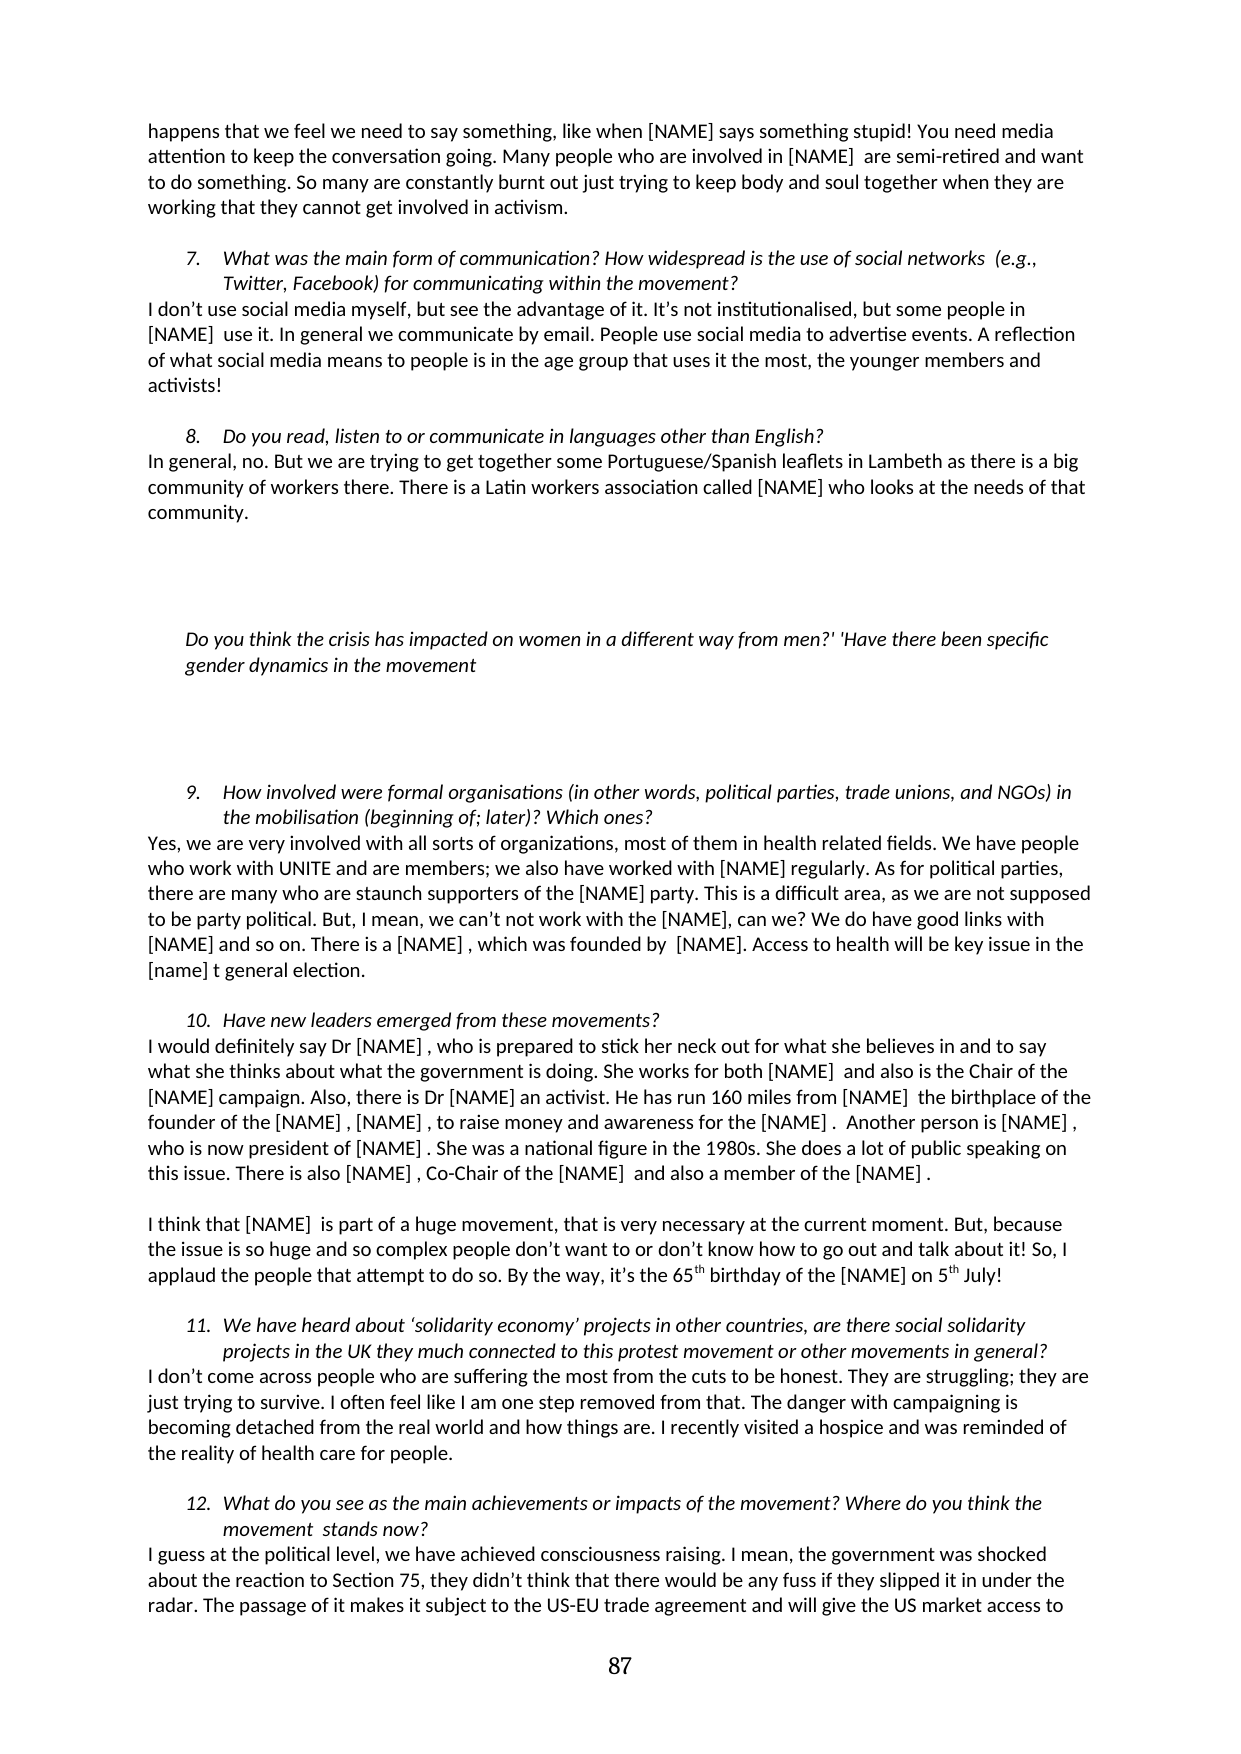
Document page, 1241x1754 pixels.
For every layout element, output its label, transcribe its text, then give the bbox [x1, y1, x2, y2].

text Do you think the crisis has impacted on women in a different way from men?' 'Have there been specific gender dynamics in the movement [185, 626, 1092, 677]
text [148, 1541, 1092, 1618]
text I don’t use social media myself, but see the advantage of it. It’s not institutionalised, but some people in [NAME] use it. In general we communicate by email. People use social media to advertise events. A reflection of what social media means to people is in the age group that uses it the most, the younger members and activists! [148, 296, 1092, 398]
list What do you see as the main achievements or impacts of the movement? Where do you think the movement stands now? [185, 1491, 1092, 1541]
text Yes, we are very involved with all sorts of organizations, most of them in health related fields. We have people who work with UNITE and are members; we also have worked with [NAME] regularly. As for political parties, there are many who are staunch supporters of the [NAME] party. This is a difficult area, as we are not supposed to be party political. But, I mean, we can’t not work with the [NAME], can we? We do have good links with [NAME] and so on. There is a [NAME] , which was founded by [NAME]. Access to health will be key issue in the [name] t general election. [148, 830, 1092, 982]
list What was the main form of communication? How widespread is the use of social networks (e.g., Twitter, Facebook) for communicating within the movement? [185, 245, 1092, 296]
list We have heard about ‘solidarity economy’ projects in other countries, are there social solidarity projects in the UK they much connected to this protest movement or other movements in general? [185, 1313, 1092, 1363]
list Have new leaders emerged from these movements? [185, 1008, 1092, 1033]
list Do you read, listen to or communicate in languages other than English? [185, 423, 1092, 448]
text In general, no. But we are trying to get together some Portuguese/Spanish leaflets in Lambeth as there is a big community of workers there. There is a Latin workers association called [NAME] who looks at the needs of that community. [148, 448, 1092, 525]
list How involved were formal organisations (in other words, political parties, trade unions, and NGOs) in the mobilisation (beginning of; later)? Which ones? [185, 779, 1092, 830]
text I don’t come across people who are suffering the most from the cuts to be honest. They are struggling; they are just trying to survive. I often feel like I am one step removed from that. The danger with campaigning is becoming detached from the real world and how things are. I recently visited a hospice and was reminded of the reality of health care for people. [148, 1363, 1092, 1465]
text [148, 118, 1092, 220]
text I would definitely say Dr [NAME] , who is prepared to stick her neck out for what she believes in and to say what she thinks about what the government is doing. She works for both [NAME] and also is the Chair of the [NAME] campaign. Also, there is Dr [NAME] an activist. He has run 160 miles from [NAME] the birthplace of the founder of the [NAME] , [NAME] , to raise money and awareness for the [NAME] . Another person is [NAME] , who is now president of [NAME] . She was a national figure in the 1980s. She does a lot of public speaking on this issue. There is also [NAME] , Co-Chair of the [NAME] and also a member of the [NAME] . [148, 1033, 1092, 1186]
text I think that [NAME] is part of a huge movement, that is very necessary at the current moment. But, because the issue is so huge and so complex people don’t want to or don’t know how to go out and talk about it! So, I applaud the people that attempt to do so. By the way, it’s the 65th birthday of the [NAME] on 5th July! [148, 1211, 1092, 1287]
